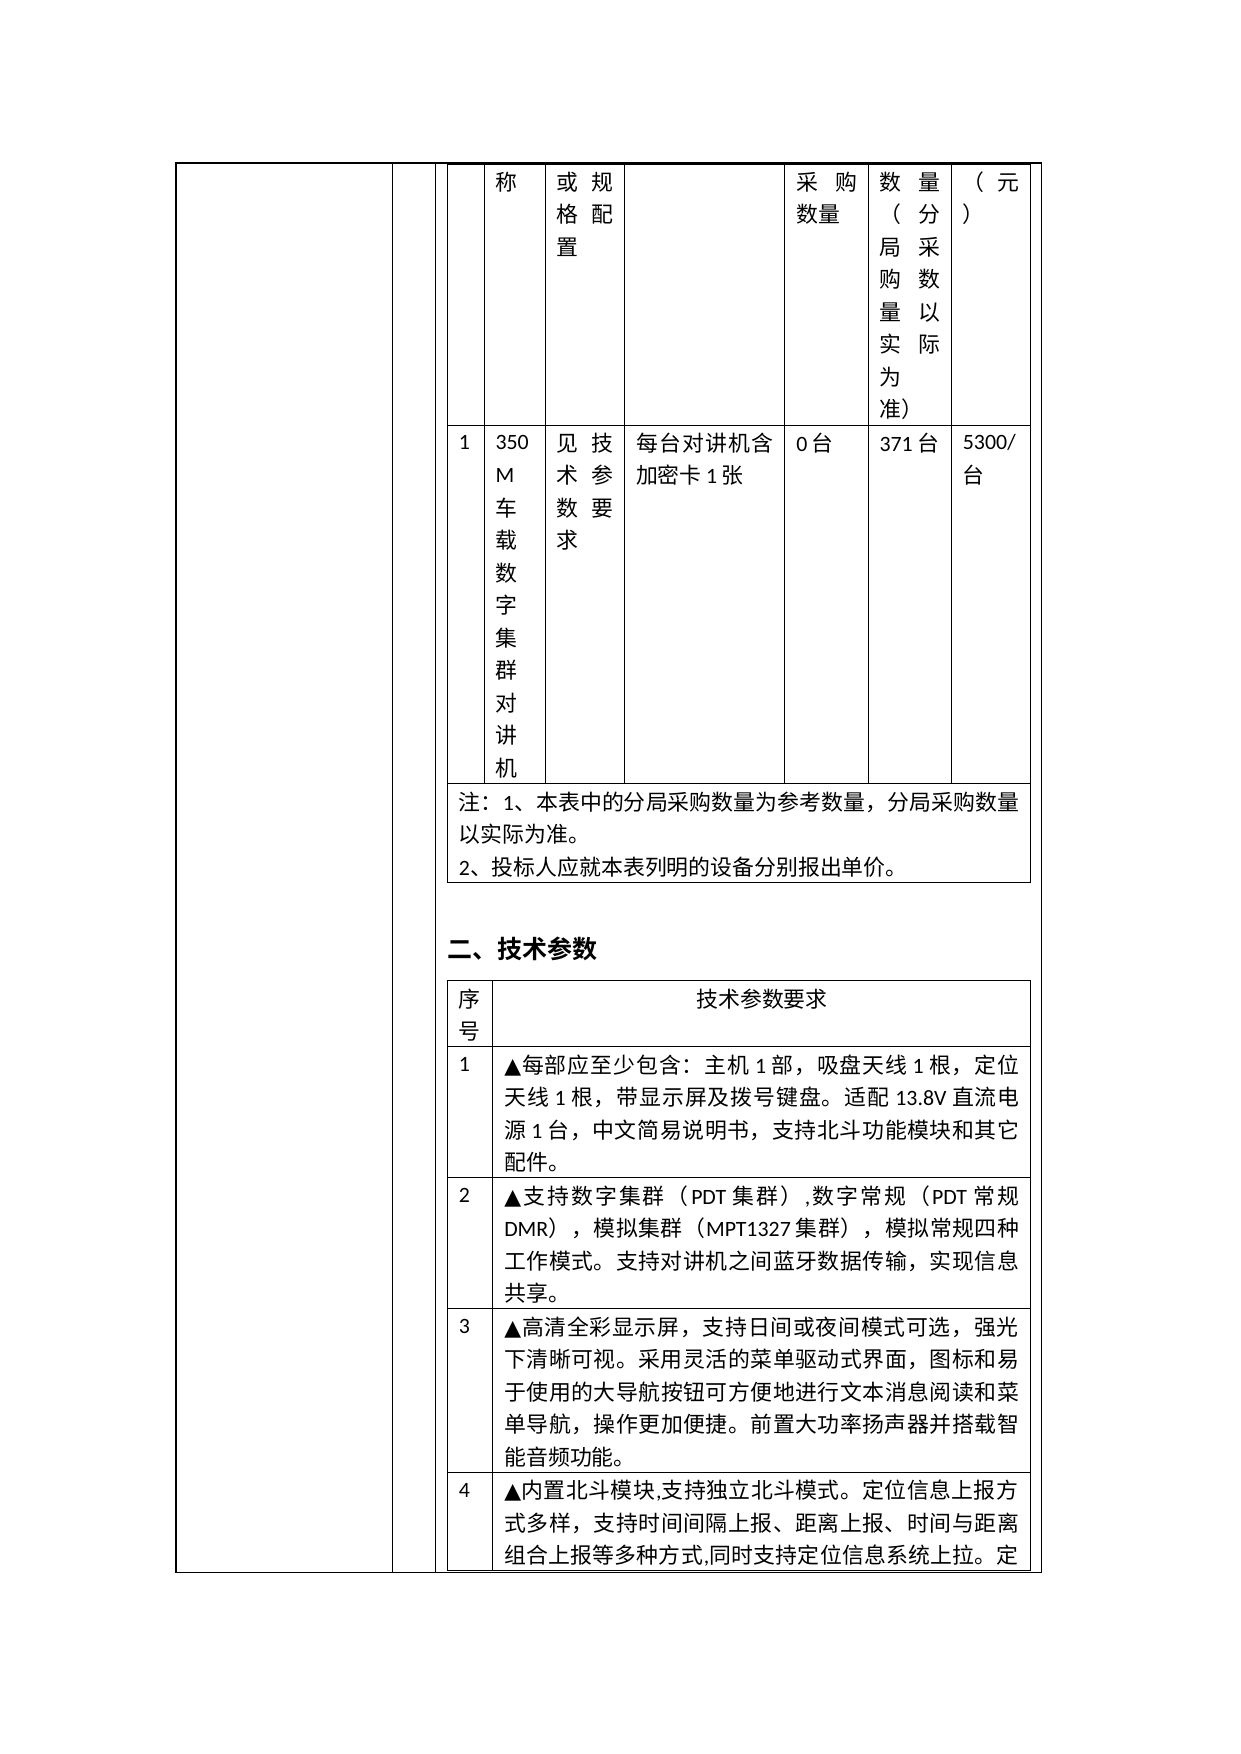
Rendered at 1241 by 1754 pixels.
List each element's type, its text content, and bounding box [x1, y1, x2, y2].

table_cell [436, 164, 1041, 1571]
table_cell 1 [393, 164, 435, 1571]
table_cell [177, 164, 392, 1571]
